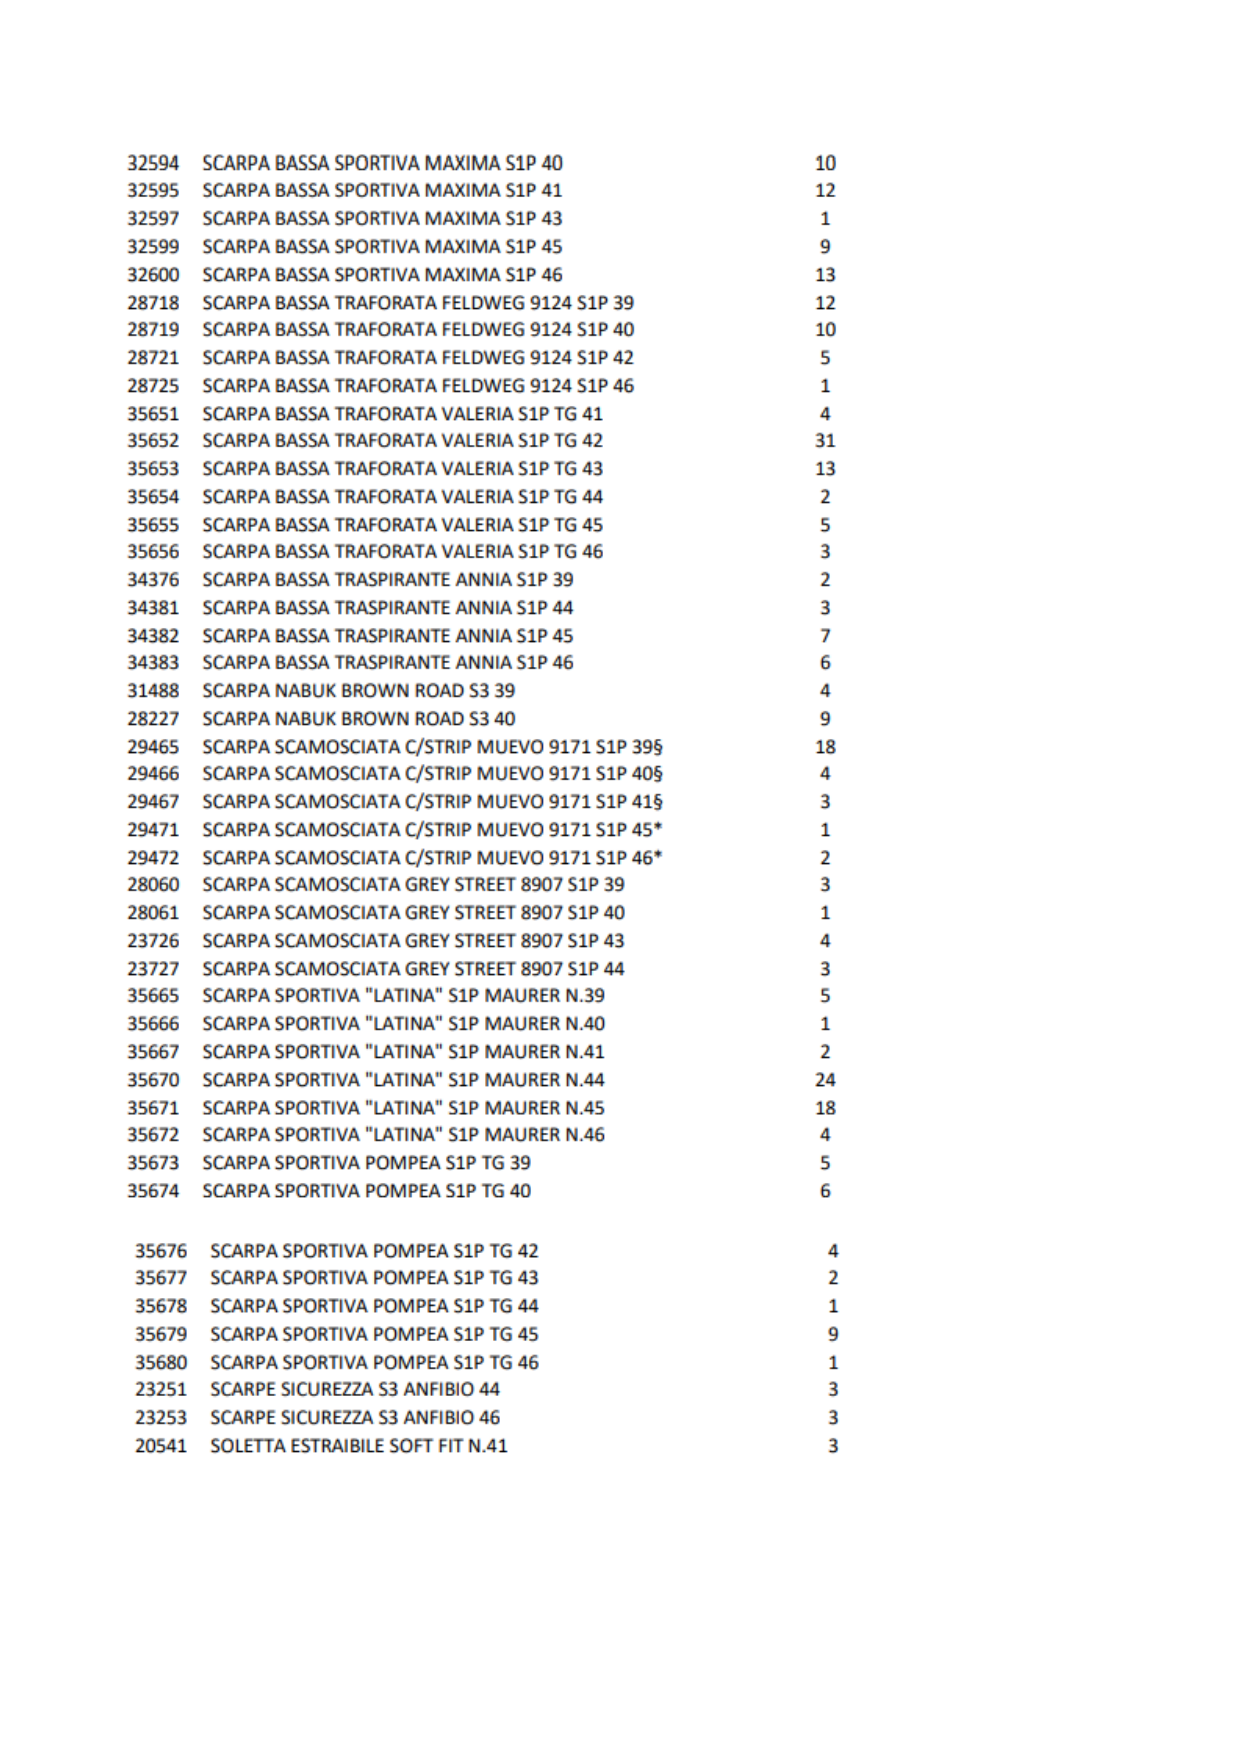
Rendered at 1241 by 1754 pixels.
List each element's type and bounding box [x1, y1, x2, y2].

picture [118, 147, 847, 1207]
picture [118, 1232, 865, 1462]
